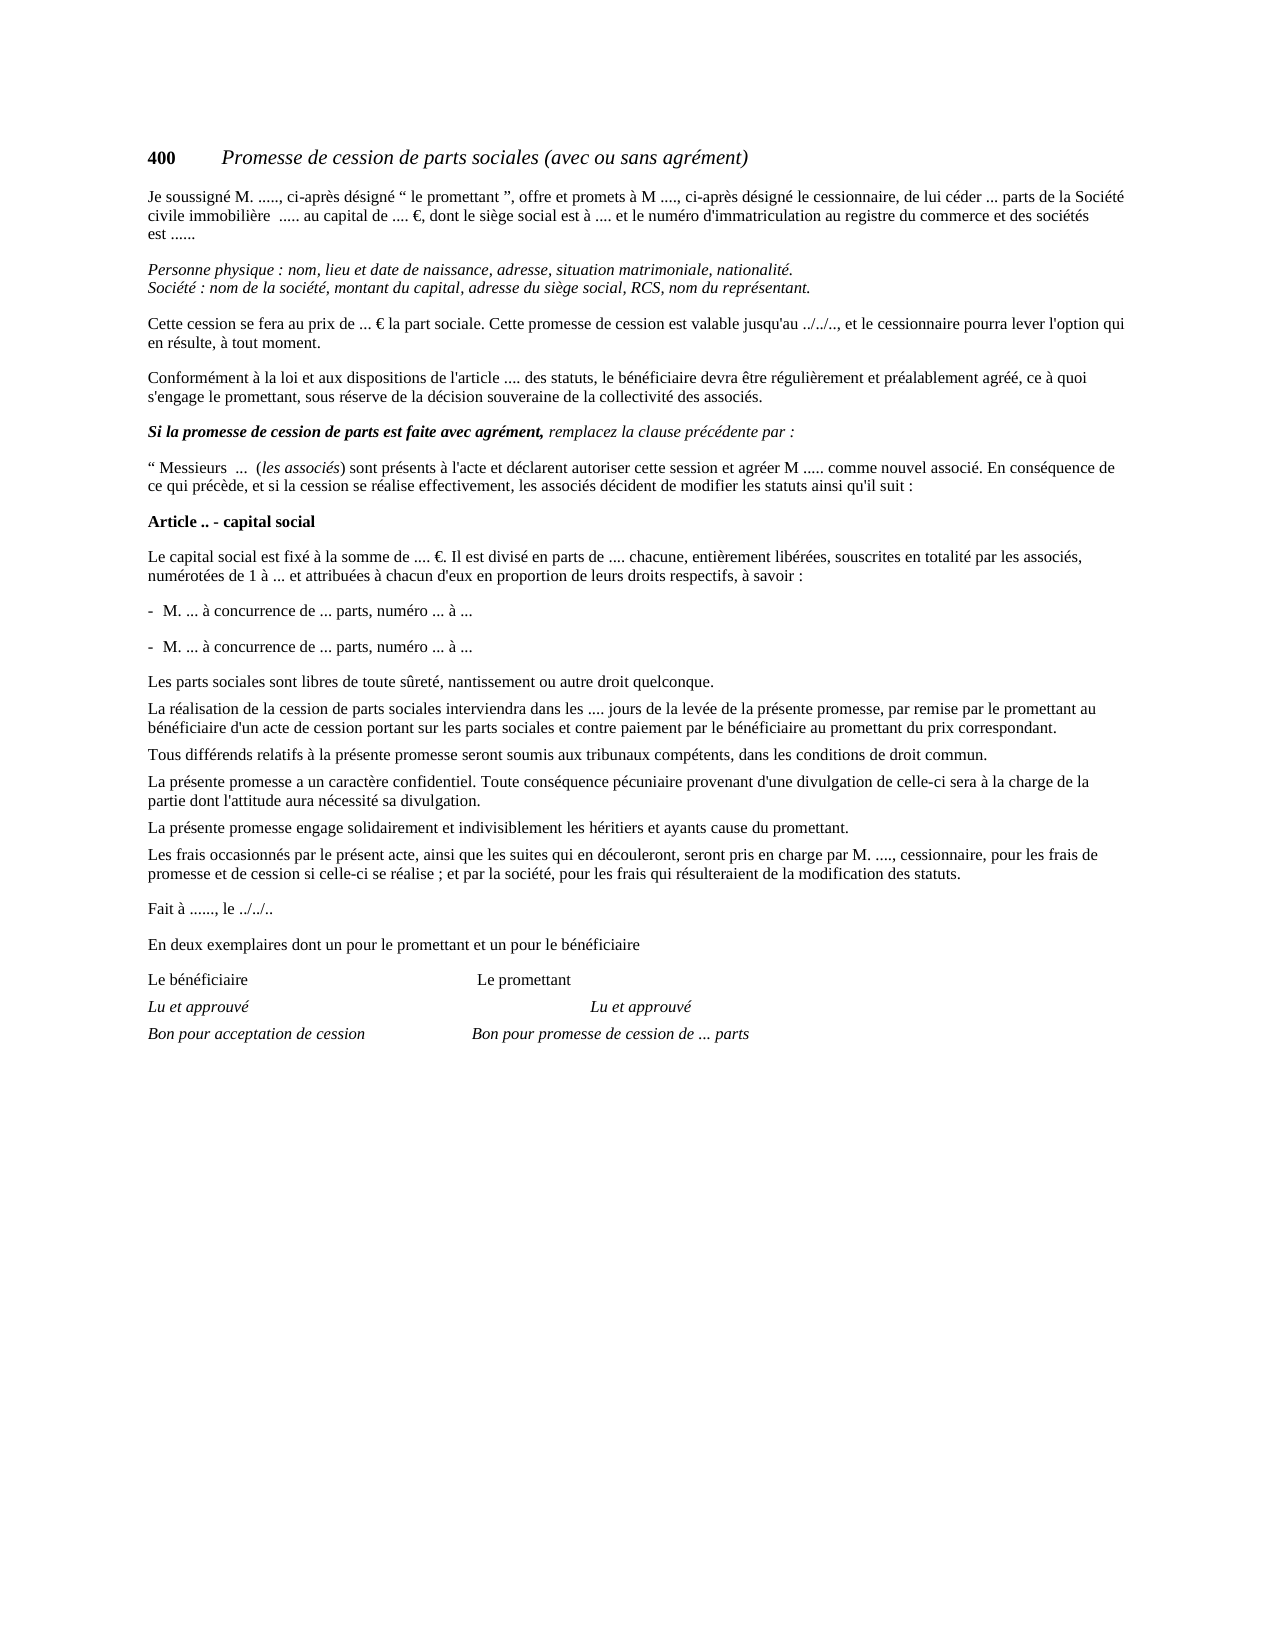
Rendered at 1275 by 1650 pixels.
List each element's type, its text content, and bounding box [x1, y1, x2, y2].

text Je soussigné M. ....., ci-après désigné “ le promettant ”, offre et promets à M ...., ci-après désigné le cessionnaire, de lui céder ... parts de la Société civile immobilière ..... au capital de .... €, dont le siège social est à .... et le numéro d'immatriculation au registre du commerce et des sociétés est ...... [148, 187, 1127, 243]
text Les parts sociales sont libres de toute sûreté, nantissement ou autre droit quelconque. [148, 673, 1127, 691]
text La présente promesse engage solidairement et indivisiblement les héritiers et ayants cause du promettant. [148, 818, 1127, 837]
text Le capital social est fixé à la somme de .... €. Il est divisé en parts de .... chacune, entièrement libérées, souscrites en totalité par les associés, numérotées de 1 à ... et attribuées à chacun d'eux en proportion de leurs droits respectifs, à savoir : [148, 548, 1127, 585]
text - M. ... à concurrence de ... parts, numéro ... à ... [148, 602, 1127, 621]
text En deux exemplaires dont un pour le promettant et un pour le bénéficiaire [148, 935, 1127, 954]
text Article .. - capital social [148, 512, 1127, 531]
text Si la promesse de cession de parts est faite avec agrément, remplacez la clause précédente par : [148, 423, 1127, 441]
text Fait à ......, le ../../.. [148, 900, 1127, 918]
text Personne physique : nom, lieu et date de naissance, adresse, situation matrimoniale, nationalité. [148, 260, 1127, 279]
text Les frais occasionnés par le présent acte, ainsi que les suites qui en découleront, seront pris en charge par M. ...., cessionnaire, pour les frais de promesse et de cession si celle-ci se réalise ; et par la société, pour les frais qui résulteraient de la modification des statuts. [148, 846, 1127, 883]
text Cette cession se fera au prix de ... € la part sociale. Cette promesse de cession est valable jusqu'au ../../.., et le cessionnaire pourra lever l'option qui en résulte, à tout moment. [148, 314, 1127, 352]
text Tous différends relatifs à la présente promesse seront soumis aux tribunaux compétents, dans les conditions de droit commun. [148, 746, 1127, 764]
text Conformément à la loi et aux dispositions de l'article .... des statuts, le bénéficiaire devra être régulièrement et préalablement agréé, ce à quoi s'engage le promettant, sous réserve de la décision souveraine de la collectivité des associés. [148, 368, 1127, 406]
text - M. ... à concurrence de ... parts, numéro ... à ... [148, 637, 1127, 656]
text Société : nom de la société, montant du capital, adresse du siège social, RCS, nom du représentant. [148, 279, 1127, 298]
text Le bénéficiaire Le promettant [148, 971, 1127, 989]
text La réalisation de la cession de parts sociales interviendra dans les .... jours de la levée de la présente promesse, par remise par le promettant au bénéficiaire d'un acte de cession portant sur les parts sociales et contre paiement par le bénéficiaire au promettant du prix correspondant. [148, 700, 1127, 737]
text “ Messieurs ... (les associés) sont présents à l'acte et déclarent autoriser cette session et agréer M ..... comme nouvel associé. En conséquence de ce qui précède, et si la cession se réalise effectivement, les associés décident de modifier les statuts ainsi qu'il suit : [148, 458, 1127, 496]
text Lu et approuvé Lu et approuvé [148, 998, 1127, 1016]
text Bon pour acceptation de cession Bon pour promesse de cession de ... parts [148, 1025, 1127, 1043]
text 400 Promesse de cession de parts sociales (avec ou sans agrément) [147, 148, 1127, 168]
text La présente promesse a un caractère confidentiel. Toute conséquence pécuniaire provenant d'une divulgation de celle-ci sera à la charge de la partie dont l'attitude aura nécessité sa divulgation. [148, 773, 1127, 810]
